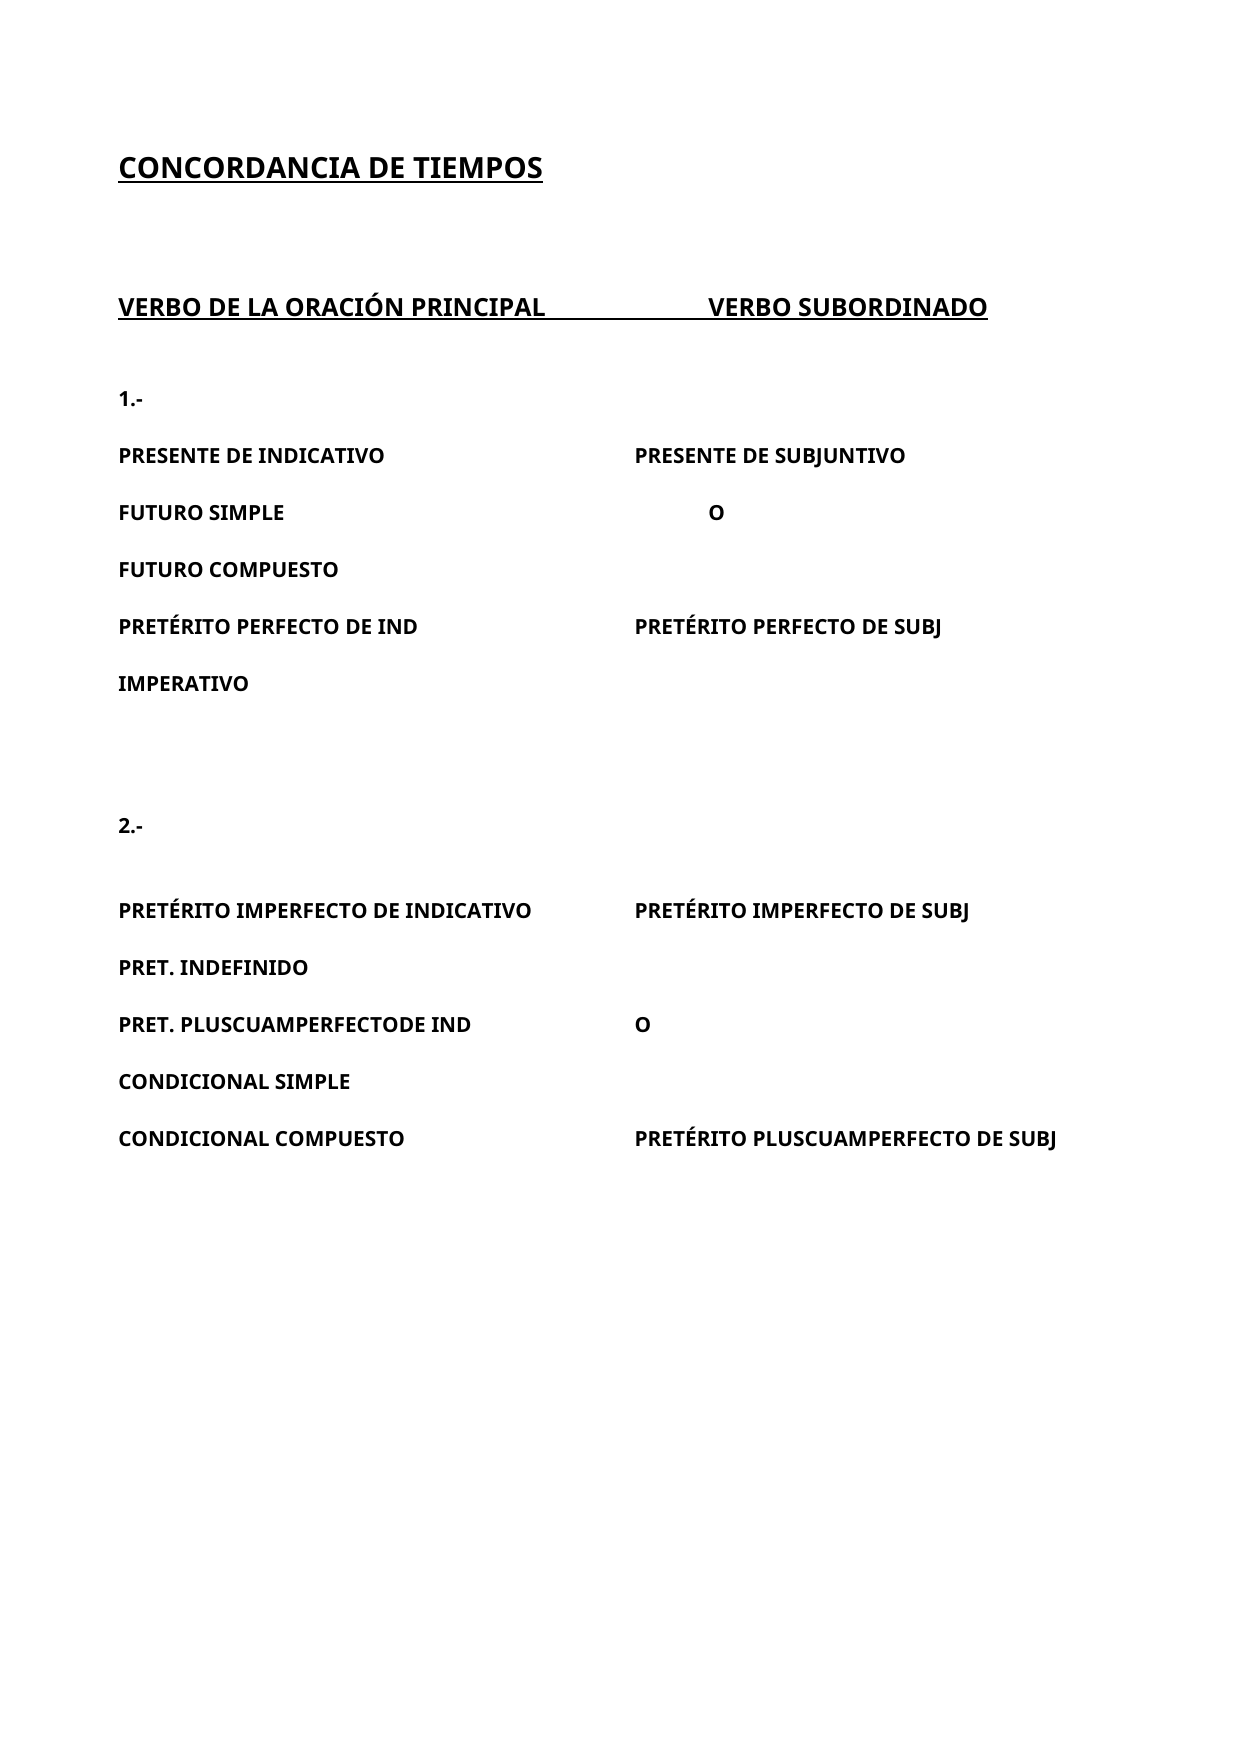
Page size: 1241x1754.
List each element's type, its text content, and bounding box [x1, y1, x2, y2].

text VERBO DE VERBO SUBORDINADO [118, 289, 1122, 323]
text CONCORDANCIA DE TIEMPOS [118, 148, 1122, 187]
text 2.- [118, 811, 1122, 839]
text CONDICIONAL SIMPLE [118, 1067, 1122, 1096]
text CONDICIONAL COMPUESTO PRETÉRITO PLUSCUAMPERFECTO DE SUBJ [118, 1124, 1122, 1152]
text PRET. PLUSCUAMPERFECTODE IND O [118, 1010, 1122, 1039]
text PRET. INDEFINIDO [118, 953, 1122, 982]
text IMPERATIVO [118, 669, 1122, 697]
text 1.- [118, 384, 1122, 413]
text PRETÉRITO PERFECTO DE IND PRETÉRITO PERFECTO DE SUBJ [118, 612, 1122, 641]
text PRESENTE DE INDICATIVO PRESENTE DE SUBJUNTIVO [118, 441, 1122, 470]
text FUTURO COMPUESTO [118, 555, 1122, 584]
text PRETÉRITO IMPERFECTO DE INDICATIVO PRETÉRITO IMPERFECTO DE SUBJ [118, 896, 1122, 925]
text FUTURO SIMPLE O [118, 498, 1122, 527]
